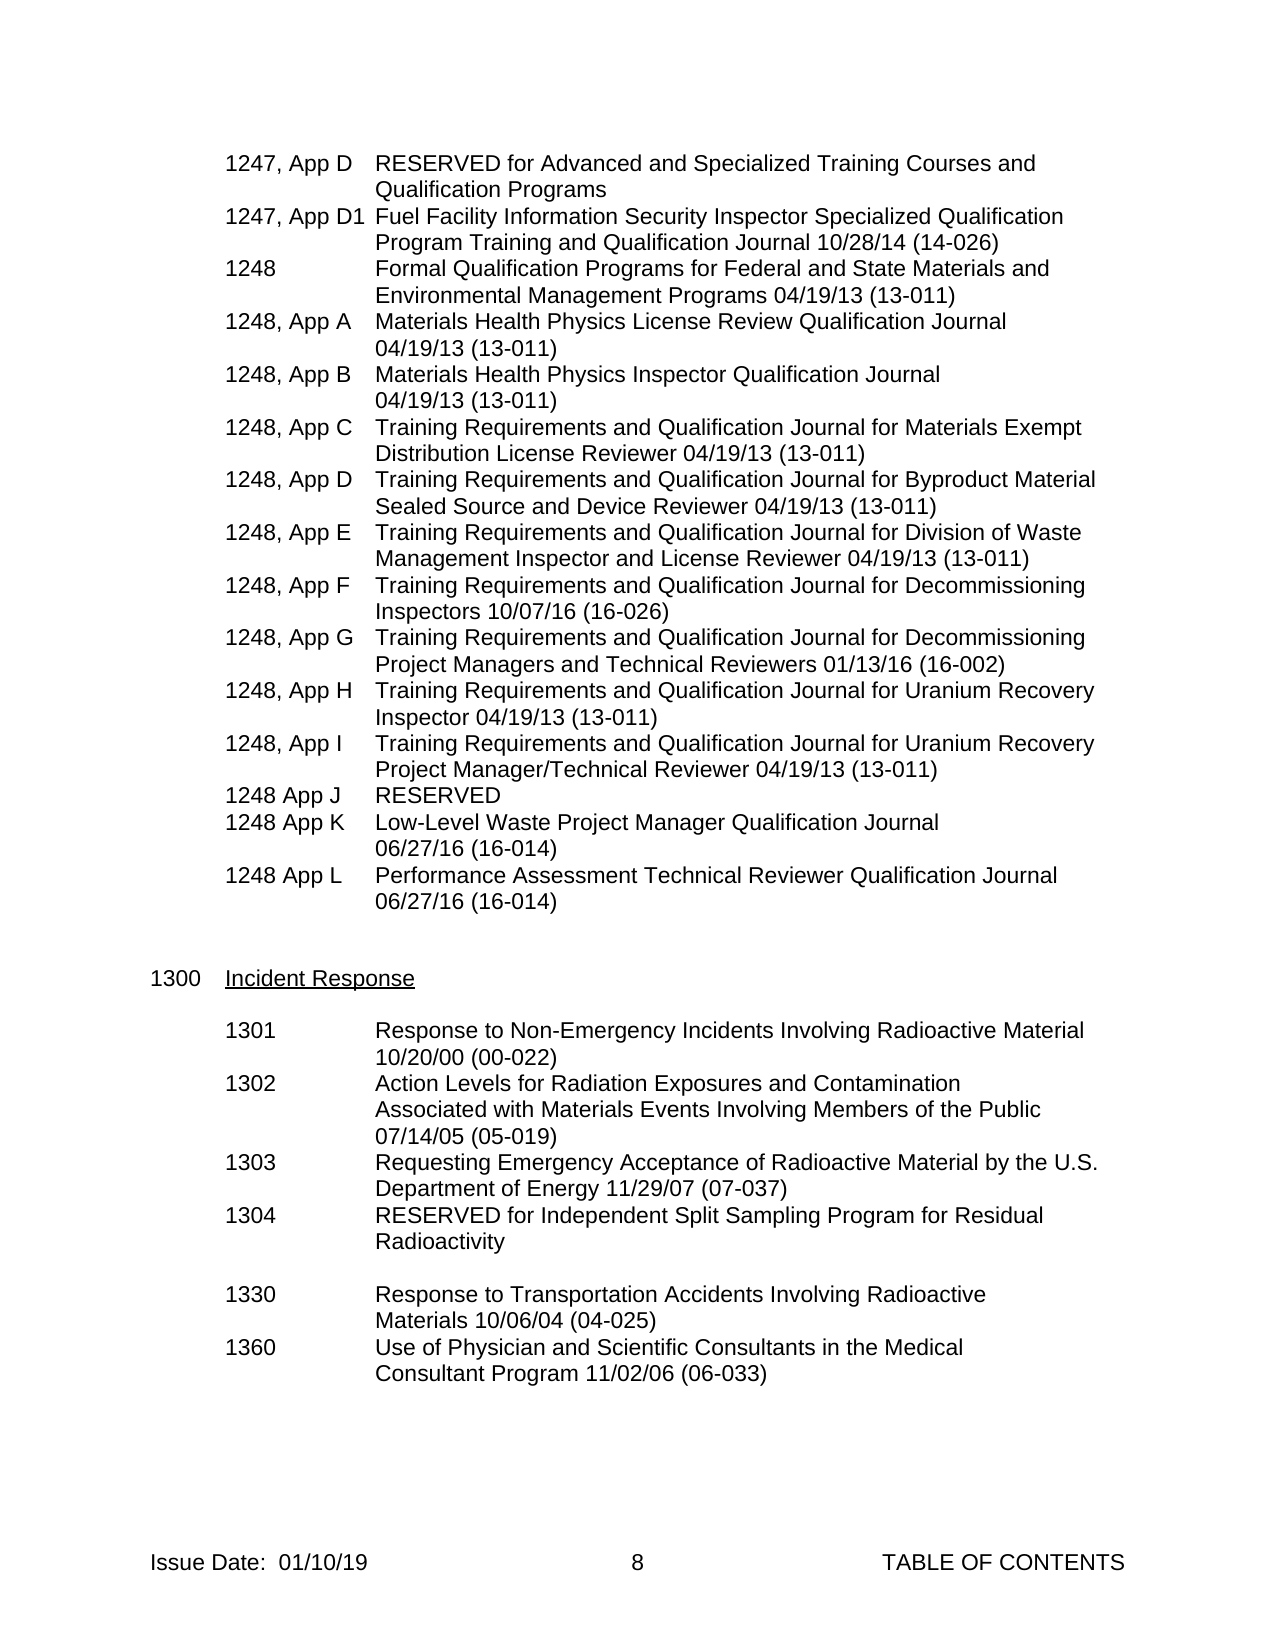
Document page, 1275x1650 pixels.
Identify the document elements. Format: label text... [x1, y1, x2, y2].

text 1247, App D1 Fuel Facility Information Security Inspector Specialized Qualification Program Training and Qualification Journal 10/28/14 (14-026) [225, 203, 1125, 255]
text 1248, App B Materials Health Physics Inspector Qualification Journal [225, 361, 1125, 387]
text 1360 Use of Physician and Scientific Consultants in the Medical [150, 1333, 1125, 1360]
text 1248 App J RESERVED [225, 782, 1125, 809]
text Consultant Program 11/02/06 (06-033) [150, 1360, 1125, 1386]
text 1248, App I Training Requirements and Qualification Journal for Uranium Recovery Project Manager/Technical Reviewer 04/19/13 (13-011) [225, 730, 1125, 782]
text 1248, App D Training Requirements and Qualification Journal for Byproduct Material Sealed Source and Device Reviewer 04/19/13 (13-011) [225, 466, 1125, 519]
text 1330 Response to Transportation Accidents Involving Radioactive [150, 1281, 1125, 1307]
text 1300 Incident Response [150, 964, 1125, 991]
text 1302 Action Levels for Radiation Exposures and Contamination [150, 1070, 1125, 1096]
text 1247, App D RESERVED for Advanced and Specialized Training Courses and Qualification Programs [225, 150, 1125, 203]
text 1248 App K Low-Level Waste Project Manager Qualification Journal [225, 809, 1125, 835]
text 04/19/13 (13-011) [225, 334, 1125, 361]
text 06/27/16 (16-014) [225, 835, 1125, 862]
text 1248, App E Training Requirements and Qualification Journal for Division of Waste Management Inspector and License Reviewer 04/19/13 (13-011) [225, 519, 1125, 572]
text Materials 10/06/04 (04-025) [150, 1307, 1125, 1333]
text 1303 Requesting Emergency Acceptance of Radioactive Material by the U.S. Department of Energy 11/29/07 (07-037) [150, 1149, 1125, 1202]
text 1248, App C Training Requirements and Qualification Journal for Materials Exempt Distribution License Reviewer 04/19/13 (13-011) [225, 413, 1125, 466]
text 04/19/13 (13-011) [225, 387, 1125, 413]
text 1248, App A Materials Health Physics License Review Qualification Journal [225, 308, 1125, 334]
text 1248 App L Performance Assessment Technical Reviewer Qualification Journal [225, 862, 1125, 888]
text 1248, App G Training Requirements and Qualification Journal for Decommissioning Project Managers and Technical Reviewers 01/13/16 (16-002) [225, 624, 1125, 677]
text 1248, App H Training Requirements and Qualification Journal for Uranium Recovery Inspector 04/19/13 (13-011) [225, 677, 1125, 730]
text 1301 Response to Non-Emergency Incidents Involving Radioactive Material 10/20/00 (00-022) [150, 1017, 1125, 1070]
text 06/27/16 (16-014) [225, 888, 1125, 914]
text 1248 Formal Qualification Programs for Federal and State Materials and Environmental Management Programs 04/19/13 (13-011) [225, 255, 1125, 308]
text 1304 RESERVED for Independent Split Sampling Program for Residual Radioactivity [150, 1202, 1125, 1254]
text Associated with Materials Events Involving Members of the Public 07/14/05 (05-019) [375, 1096, 1125, 1149]
text 1248, App F Training Requirements and Qualification Journal for Decommissioning Inspectors 10/07/16 (16-026) [225, 572, 1125, 624]
